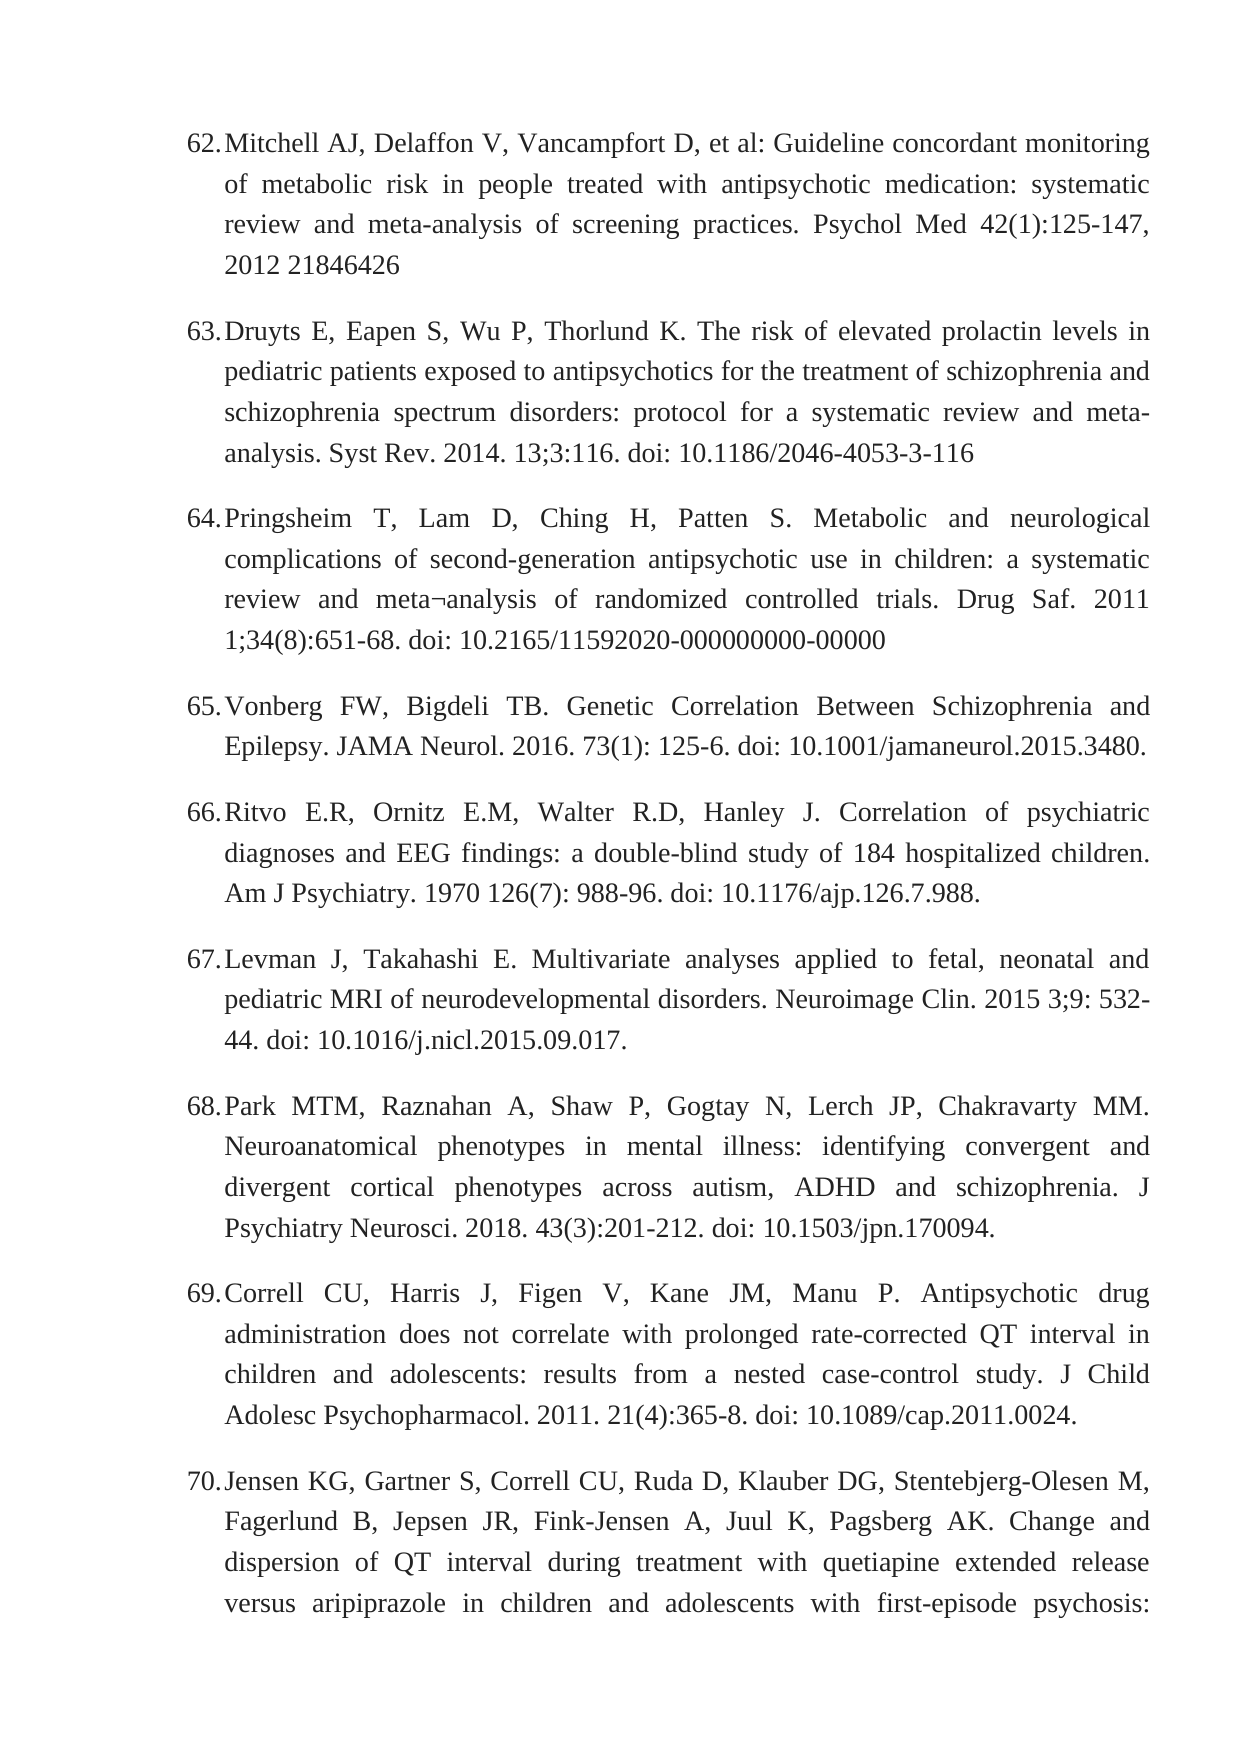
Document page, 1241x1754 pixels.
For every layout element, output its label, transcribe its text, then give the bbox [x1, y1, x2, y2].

list Levman J, Takahashi E. Multivariate analyses applied to fetal, neonatal and pediatric MRI of neurodevelopmental disorders. Neuroimage Clin. 2015 3;9: 532-44. doi: 10.1016/j.nicl.2015.09.017. [187, 934, 1152, 1056]
list Mitchell AJ, Delaffon V, Vancampfort D, et al: Guideline concordant monitoring of metabolic risk in people treated with antipsychotic medication: systematic review and meta-analysis of screening practices. Psychol Med 42(1):125-147, 2012 21846426 [187, 118, 1152, 281]
list Correll CU, Harris J, Figen V, Kane JM, Manu P. Antipsychotic drug administration does not correlate with prolonged rate-corrected QT interval in children and adolescents: results from a nested case-control study. J Child Adolesc Psychopharmacol. 2011. 21(4):365-8. doi: 10.1089/cap.2011.0024. [187, 1268, 1152, 1431]
list Park MTM, Raznahan A, Shaw P, Gogtay N, Lerch JP, Chakravarty MM. Neuroanatomical phenotypes in mental illness: identifying convergent and divergent cortical phenotypes across autism, ADHD and schizophrenia. J Psychiatry Neurosci. 2018. 43(3):201-212. doi: 10.1503/jpn.170094. [187, 1081, 1152, 1243]
list Ritvo E.R, Ornitz E.M, Walter R.D, Hanley J. Correlation of psychiatric diagnoses and EEG findings: a double-blind study of 184 hospitalized children. Am J Psychiatry. 1970 126(7): 988-96. doi: 10.1176/ajp.126.7.988. [187, 787, 1152, 909]
list Pringsheim T, Lam D, Ching H, Patten S. Metabolic and neurological complications of second-generation antipsychotic use in children: a systematic review and meta¬analysis of randomized controlled trials. Drug Saf. 2011 1;34(8):651-68. doi: 10.2165/11592020-000000000-00000 [187, 493, 1152, 656]
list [187, 1456, 1152, 1618]
list Vonberg FW, Bigdeli TB. Genetic Correlation Between Schizophrenia and Epilepsy. JAMA Neurol. 2016. 73(1): 125-6. doi: 10.1001/jamaneurol.2015.3480. [187, 681, 1152, 762]
list Druyts E, Eapen S, Wu P, Thorlund K. The risk of elevated prolactin levels in pediatric patients exposed to antipsychotics for the treatment of schizophrenia and schizophrenia spectrum disorders: protocol for a systematic review and meta-analysis. Syst Rev. 2014. 13;3:116. doi: 10.1186/2046-4053-3-116 [187, 306, 1152, 468]
